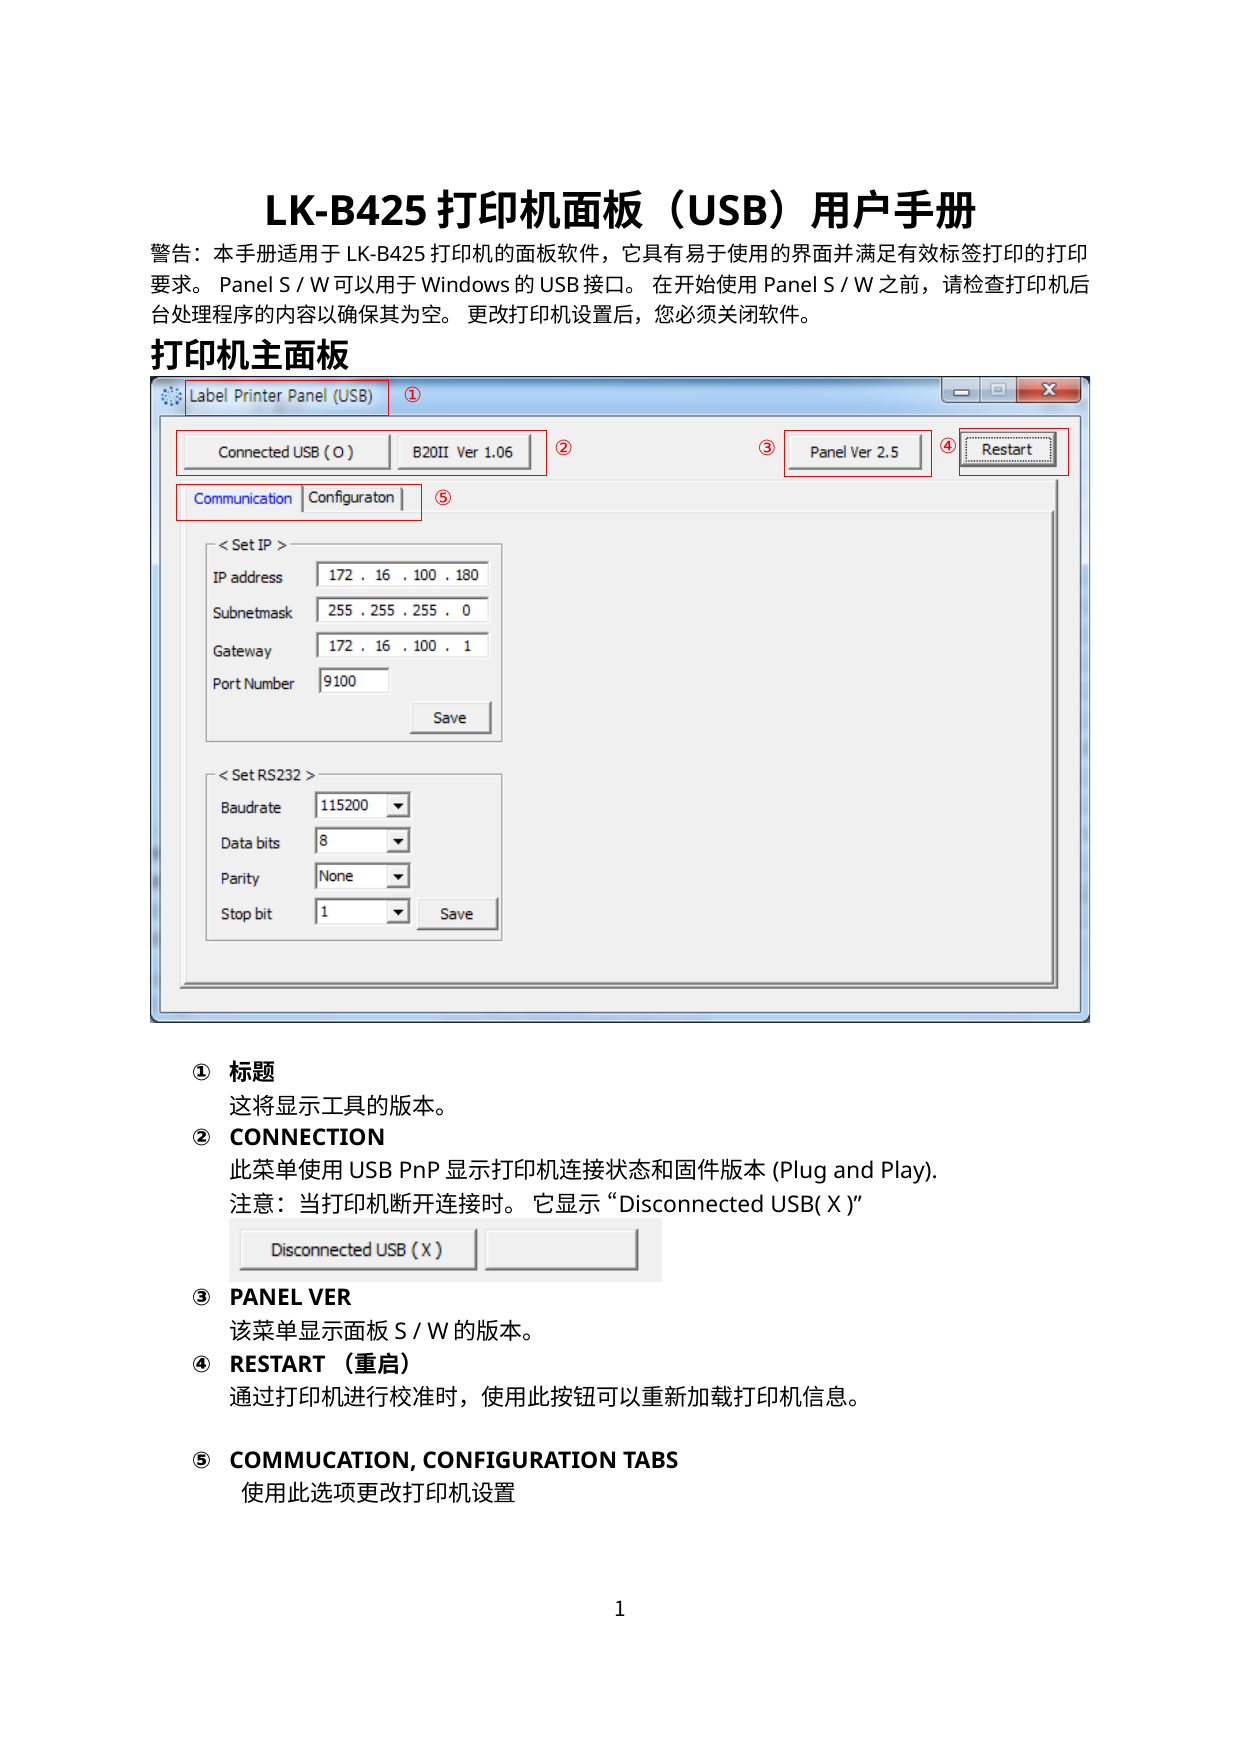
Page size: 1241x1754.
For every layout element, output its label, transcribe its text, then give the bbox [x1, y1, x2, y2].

list 这将显示工具的版本。 [229, 1088, 1090, 1121]
list PANEL VER [192, 1281, 1090, 1312]
list CONNECTION [192, 1121, 1090, 1152]
list 通过打印机进行校准时，使用此按钮可以重新加载打印机信息。 [229, 1379, 1090, 1412]
list RESTART （重启） [192, 1346, 1090, 1379]
list 此菜单使用USB PnP显示打印机连接状态和固件版本 (Plug and Play). [229, 1152, 1090, 1185]
text 使用此选项更改打印机设置 [150, 1475, 1090, 1508]
text 打印机主面板 [150, 328, 1090, 376]
list 该菜单显示面板S / W的版本。 [229, 1312, 1090, 1346]
picture [150, 376, 1091, 1023]
picture [229, 1218, 662, 1282]
list 标题 [192, 1054, 1090, 1088]
list 注意：当打印机断开连接时。 它显示 “Disconnected USB( X )” [229, 1185, 1090, 1219]
text 警告：本手册适用于LK-B425打印机的面板软件，它具有易于使用的界面并满足有效标签打印的打印要求。 Panel S / W可以用于Windows的USB接口。 在开始使用Panel S / W之前，请检查打印机后台处理程序的内容以确保其为空。 更改打印机设置后，您必须关闭软件。 [150, 238, 1090, 328]
text LK-B425打印机面板（USB）用户手册 [150, 177, 1090, 238]
list COMMUCATION, CONFIGURATION TABS [192, 1444, 1090, 1475]
